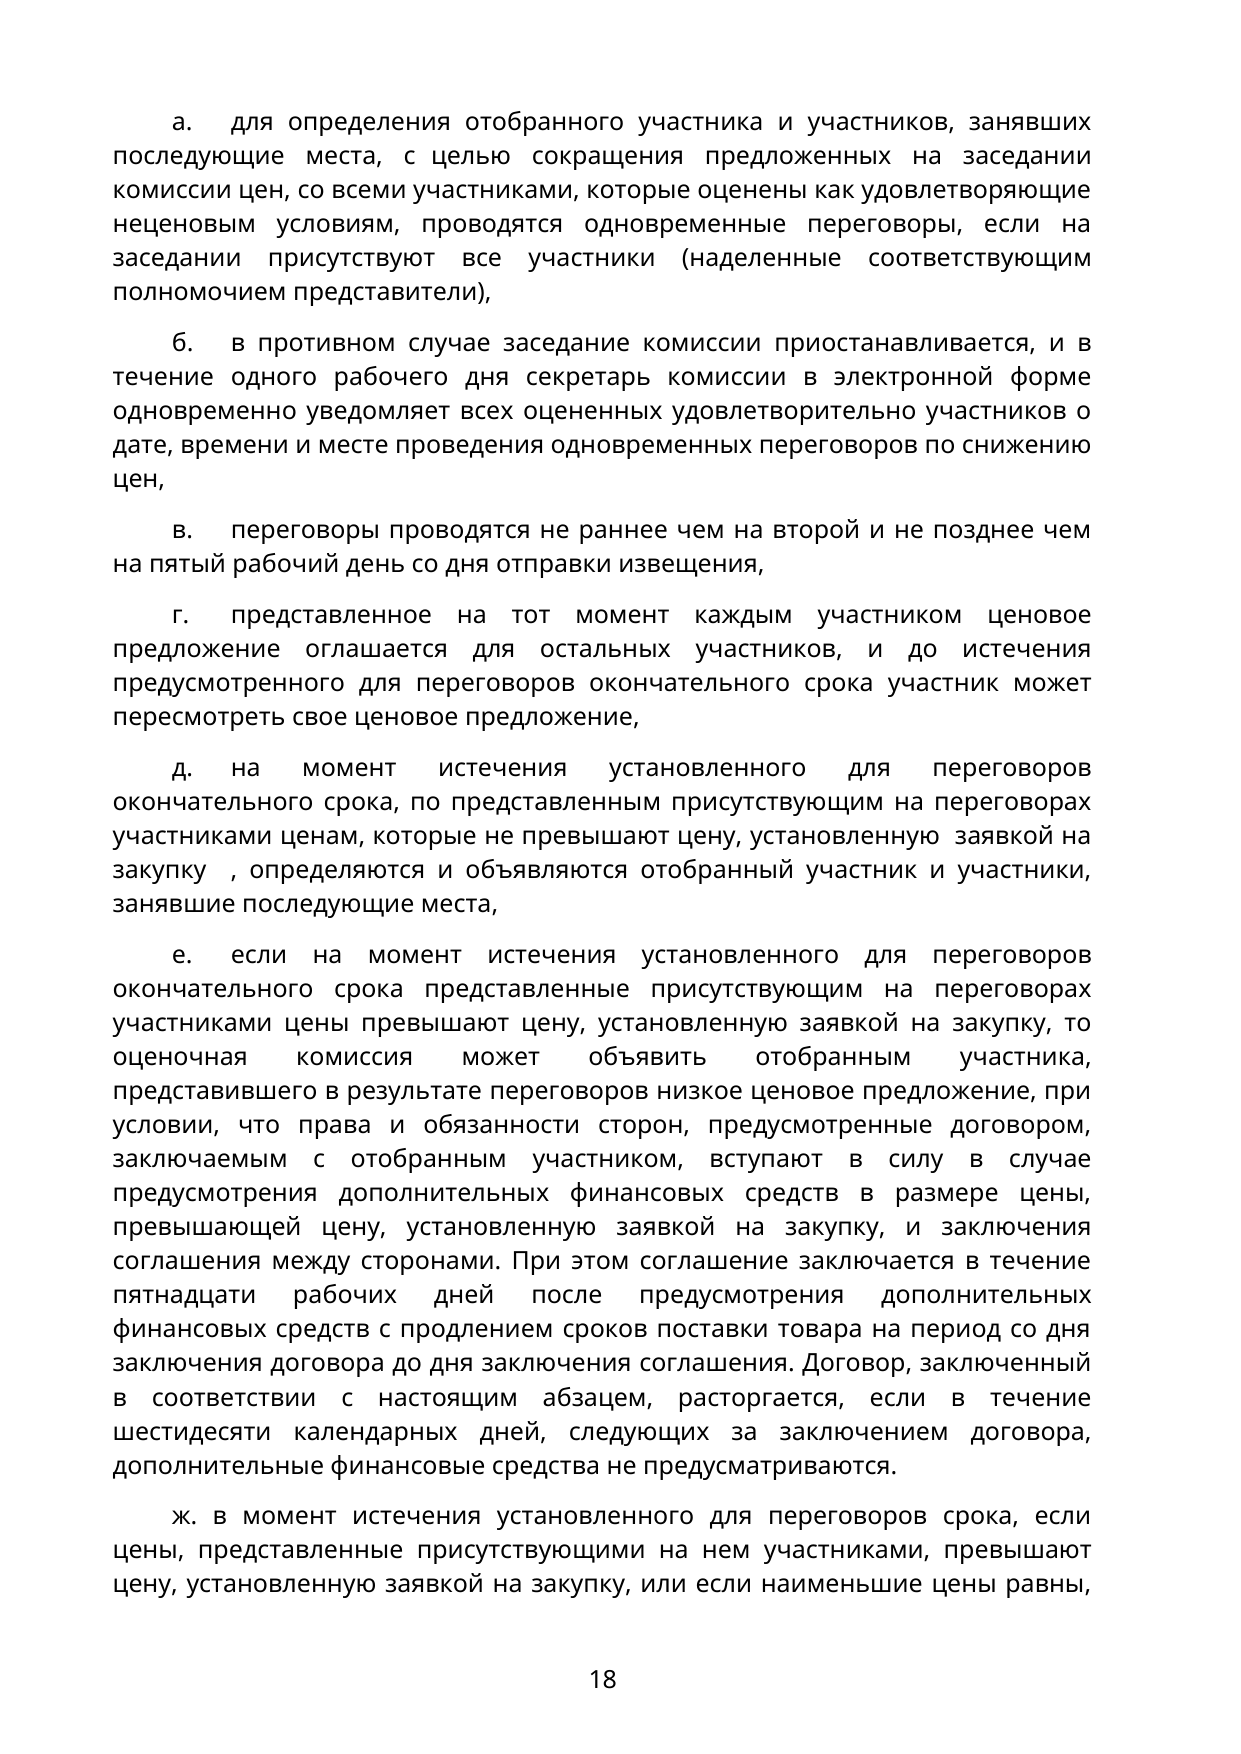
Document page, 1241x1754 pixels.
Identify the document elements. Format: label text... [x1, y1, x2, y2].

text в. переговоры проводятся не раннее чем на второй и не позднее чем на пятый рабочий день со дня отправки извещения, [112, 512, 1092, 580]
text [112, 1498, 1092, 1600]
text а. для определения отобранного участника и участников, занявших последующие места, с целью сокращения предложенных на заседании комиссии цен, со всеми участниками, которые оценены как удовлетворяющие неценовым условиям, проводятся одновременные переговоры, если на заседании присутствуют все участники (наделенные соответствующим полномочием представители), [112, 103, 1092, 308]
text д. на момент истечения установленного для переговоров окончательного срока, по представленным присутствующим на переговорах участниками ценам, которые не превышают цену, установленную заявкой на закупку , определяются и объявляются отобранный участник и участники, занявшие последующие места, [112, 749, 1092, 920]
text е. если на момент истечения установленного для переговоров окончательного срока представленные присутствующим на переговорах участниками цены превышают цену, установленную заявкой на закупку, то оценочная комиссия может объявить отобранным участника, представившего в результате переговоров низкое ценовое предложение, при условии, что права и обязанности сторон, предусмотренные договором, заключаемым с отобранным участником, вступают в силу в случае предусмотрения дополнительных финансовых средств в размере цены, превышающей цену, установленную заявкой на закупку, и заключения соглашения между сторонами. При этом соглашение заключается в течение пятнадцати рабочих дней после предусмотрения дополнительных финансовых средств с продлением сроков поставки товара на период со дня заключения договора до дня заключения соглашения. Договор, заключенный в соответствии с настоящим абзацем, расторгается, если в течение шестидесяти календарных дней, следующих за заключением договора, дополнительные финансовые средства не предусматриваются. [112, 936, 1092, 1481]
text б. в противном случае заседание комиссии приостанавливается, и в течение одного рабочего дня секретарь комиссии в электронной форме одновременно уведомляет всех оцененных удовлетворительно участников о дате, времени и месте проведения одновременных переговоров по снижению цен, [112, 325, 1092, 495]
text г. представленное на тот момент каждым участником ценовое предложение оглашается для остальных участников, и до истечения предусмотренного для переговоров окончательного срока участник может пересмотреть свое ценовое предложение, [112, 596, 1092, 733]
